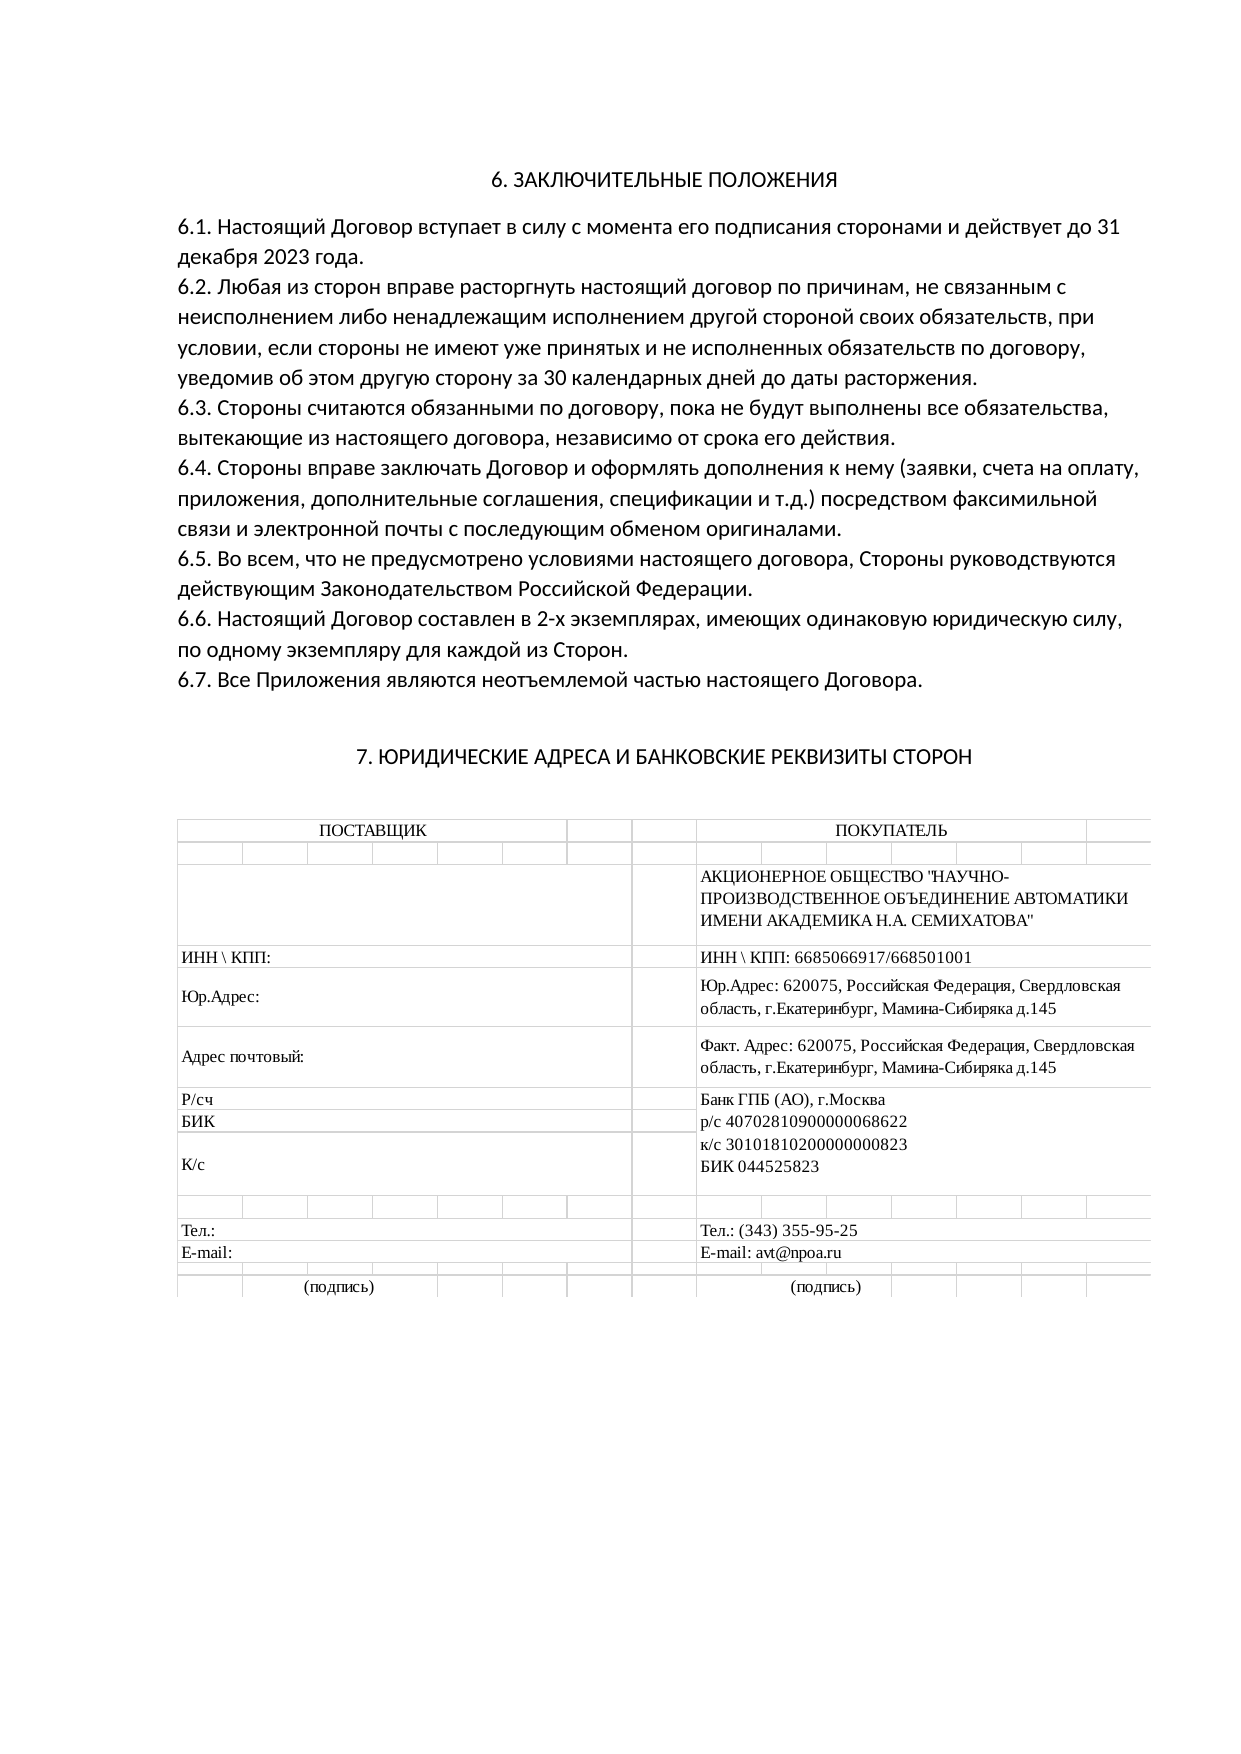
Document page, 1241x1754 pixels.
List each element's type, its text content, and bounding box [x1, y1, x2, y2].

text 6.3. Стороны считаются обязанными по договору, пока не будут выполнены все обязательства, вытекающие из настоящего договора, независимо от срока его действия. [177, 393, 1152, 451]
text 6.4. Стороны вправе заключать Договор и оформлять дополнения к нему (заявки, счета на оплату, приложения, дополнительные соглашения, спецификации и т.д.) посредством факсимильной связи и электронной почты с последующим обменом оригиналами. [177, 453, 1152, 542]
text 6.1. Настоящий Договор вступает в силу с момента его подписания сторонами и действует до 31 декабря 2023 года. 6.2. Любая из сторон вправе расторгнуть настоящий договор по причинам, не связанным с неисполнением либо ненадлежащим исполнением другой стороной своих обязательств, при условии, если стороны не имеют уже принятых и не исполненных обязательств по договору, уведомив об этом другую сторону за 30 календарных дней до даты расторжения. [177, 212, 1152, 391]
text 6. ЗАКЛЮЧИТЕЛЬНЫЕ ПОЛОЖЕНИЯ [177, 165, 1152, 193]
text 6.5. Во всем, что не предусмотрено условиями настоящего договора, Стороны руководствуются действующим Законодательством Российской Федерации. [177, 544, 1152, 602]
text 6.6. Настоящий Договор составлен в 2-х экземплярах, имеющих одинаковую юридическую силу, по одному экземпляру для каждой из Сторон. [177, 604, 1152, 663]
text 6.7. Все Приложения являются неотъемлемой частью настоящего Договора. [177, 665, 1152, 693]
text 7. ЮРИДИЧЕСКИЕ АДРЕСА И БАНКОВСКИЕ РЕКВИЗИТЫ СТОРОН [177, 742, 1152, 770]
